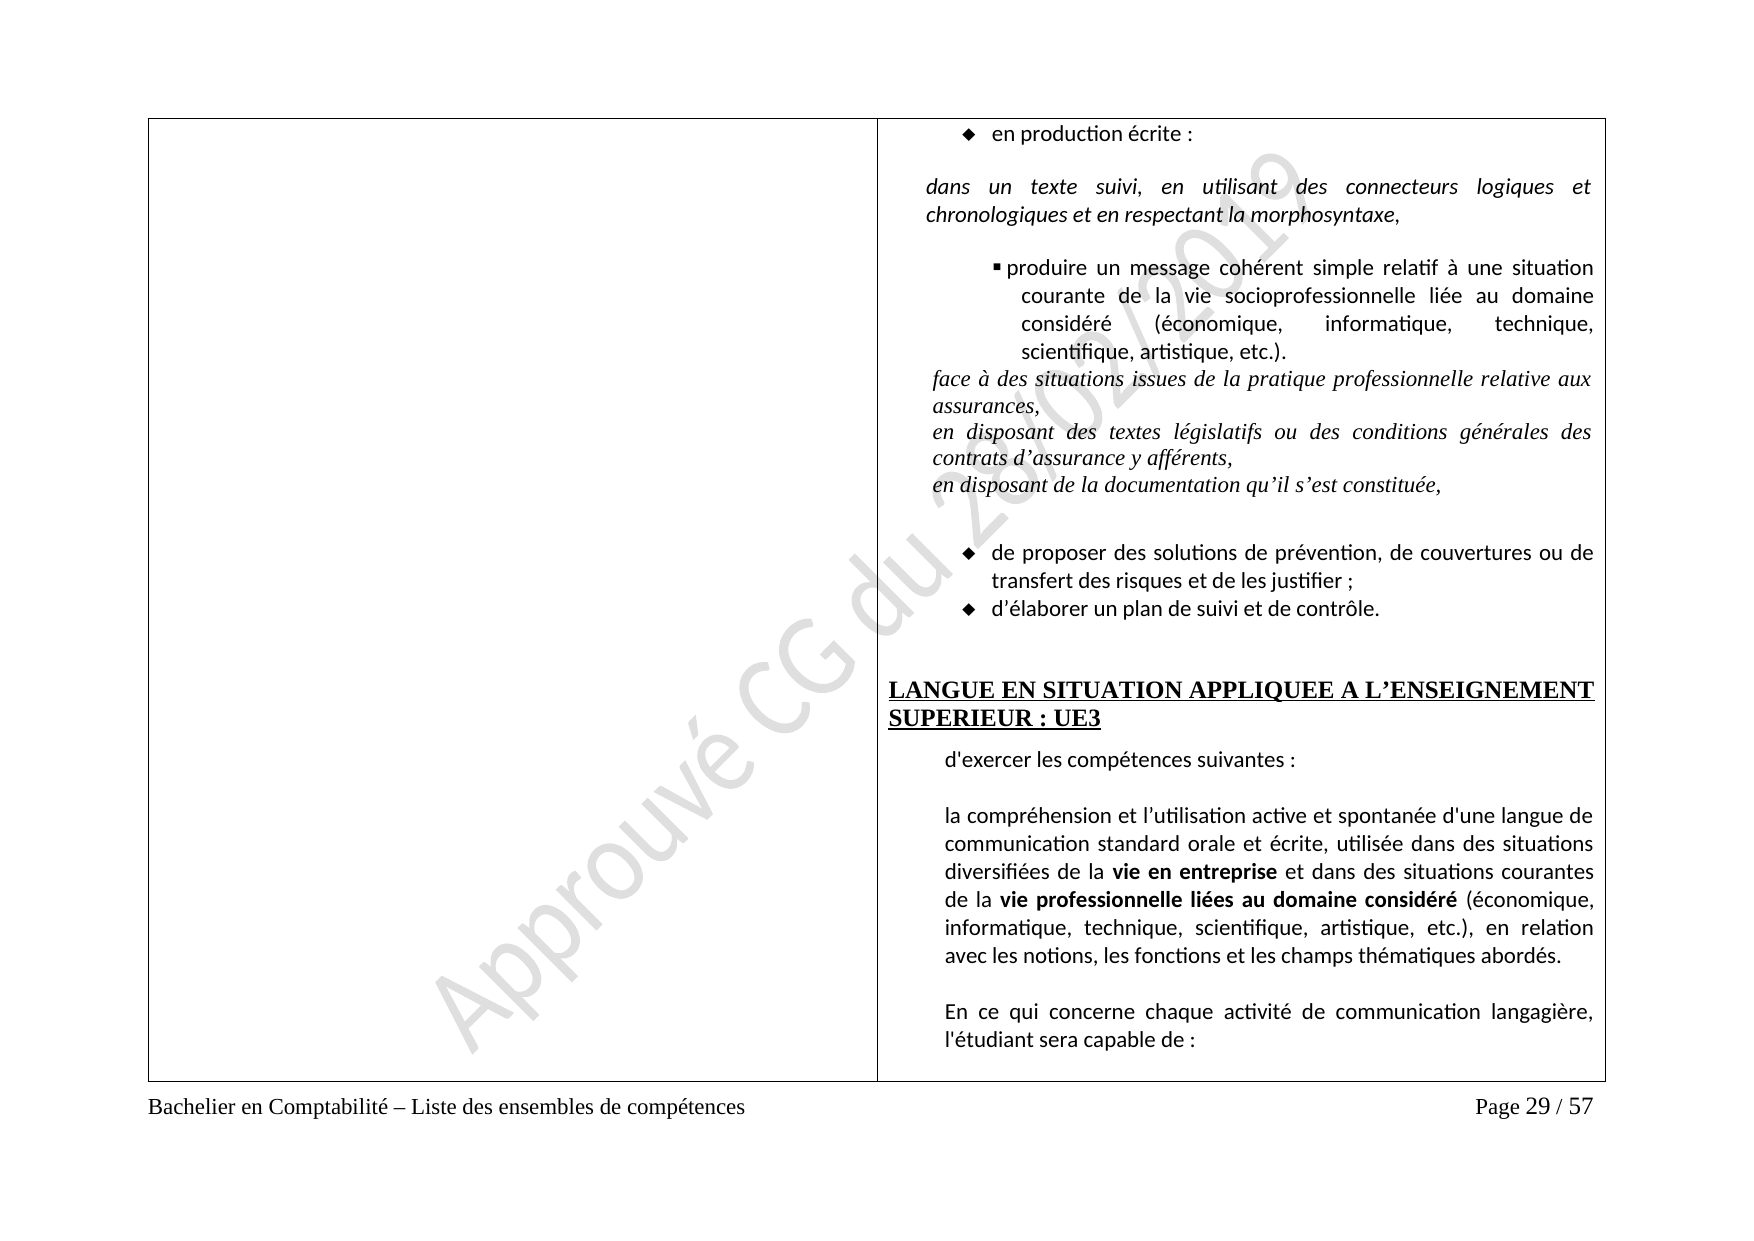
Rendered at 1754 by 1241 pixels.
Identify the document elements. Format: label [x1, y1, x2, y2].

table_cell [149, 119, 877, 1081]
table_cell [878, 119, 1605, 1081]
